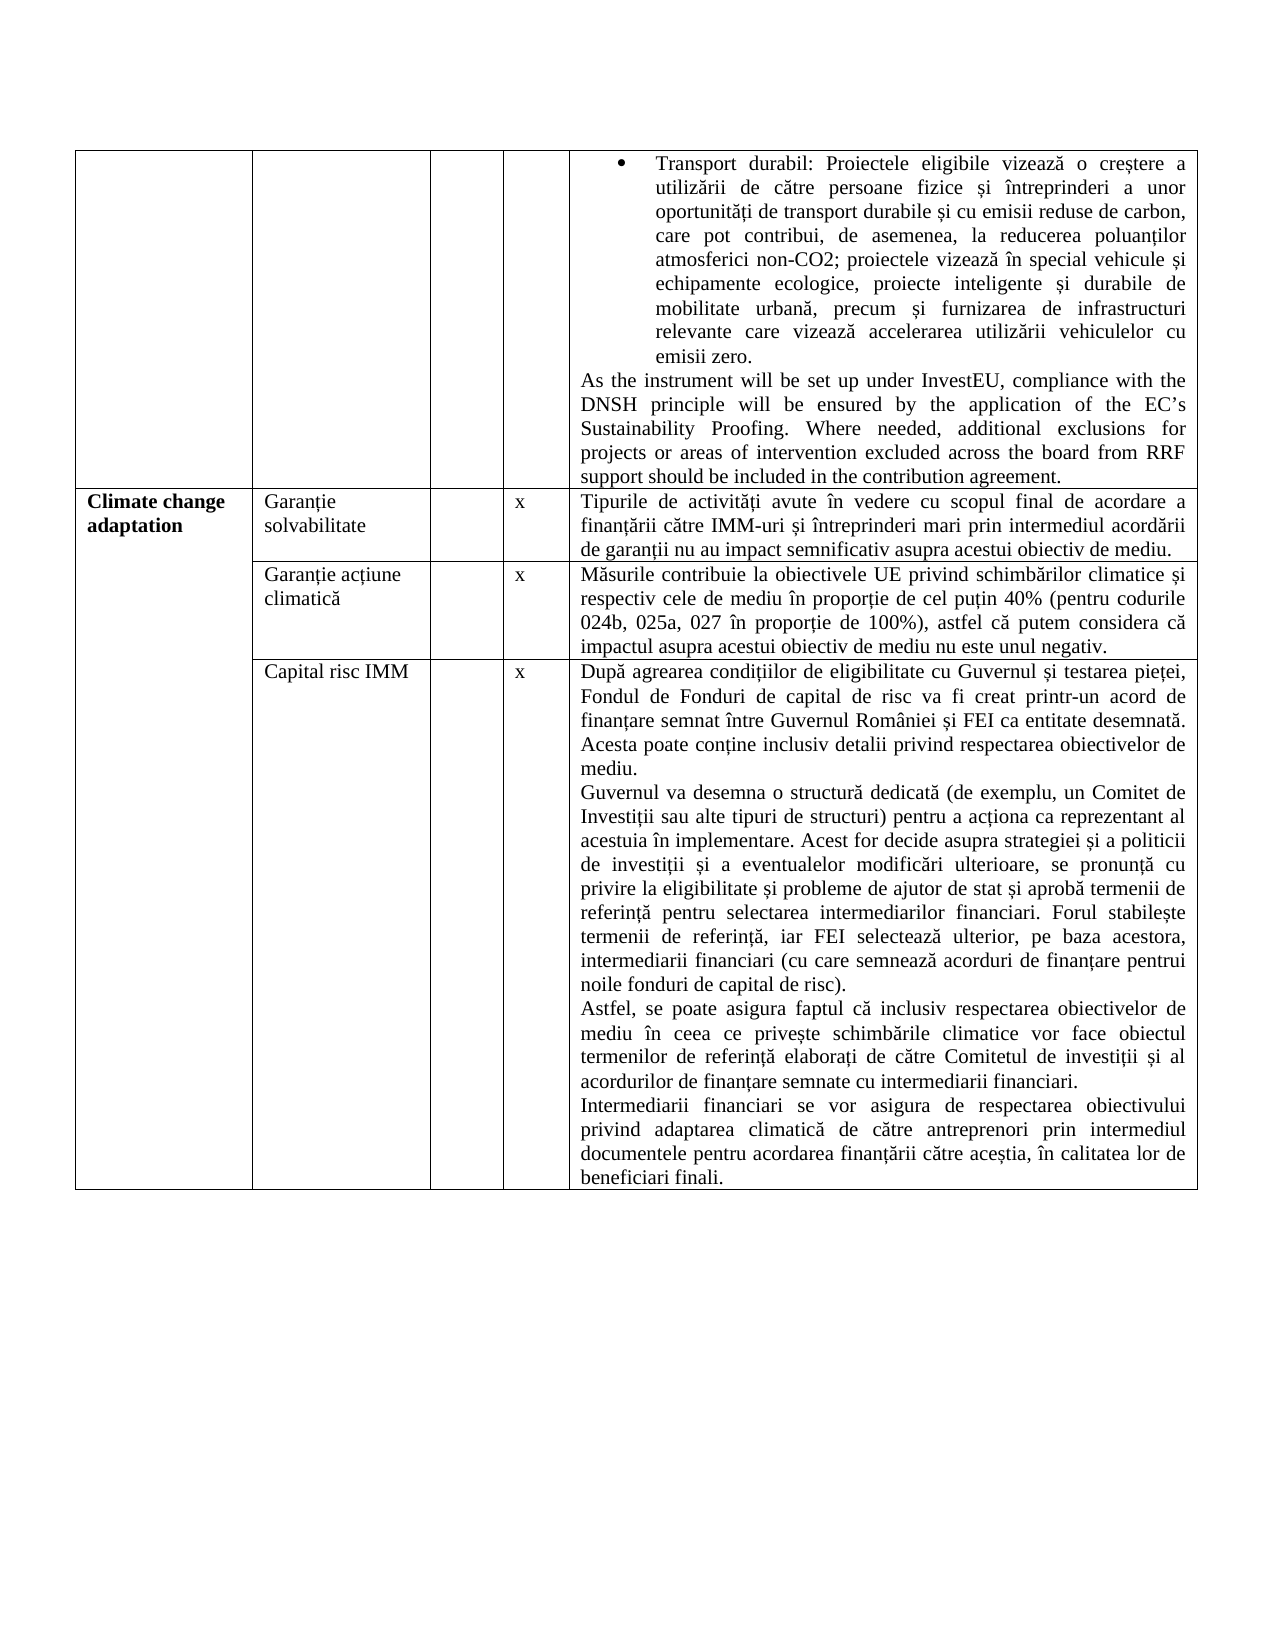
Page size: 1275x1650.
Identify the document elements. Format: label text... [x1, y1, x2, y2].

table_cell Tipurile de activități avute în vedere cu scopul final de acordare a finanțării către IMM-uri și întreprinderi mari prin intermediul acordării de garanții nu au impact semnificativ asupra acestui obiectiv de mediu. [570, 489, 1197, 561]
table_cell [431, 489, 503, 561]
table_cell Garanție solvabilitate [253, 489, 430, 561]
table_cell Capital risc IMM [253, 660, 430, 1189]
table_cell După agrearea condițiilor de eligibilitate cu Guvernul și testarea pieței, Fondul de Fonduri de capital de risc va fi creat printr-un acord de finanțare semnat între Guvernul României și FEI ca entitate desemnată. Acesta poate conține inclusiv detalii privind respectarea obiectivelor de mediu. Guvernul va desemna o structură dedicată (de exemplu, un Comitet de Investiții sau alte tipuri de structuri) pentru a acționa ca reprezentant al acestuia în implementare. Acest for decide asupra strategiei și a politicii de investiții și a eventualelor modificări ulterioare, se pronunță cu privire la eligibilitate și probleme de ajutor de stat și aprobă termenii de referință pentru selectarea intermediarilor financiari. Forul stabilește termenii de referință, iar FEI selectează ulterior, pe baza acestora, intermediarii financiari (cu care semnează acorduri de finanțare pentrui noile fonduri de capital de risc). Astfel, se poate asigura faptul că inclusiv respectarea obiectivelor de mediu în ceea ce privește schimbările climatice vor face obiectul termenilor de referință elaborați de către Comitetul de investiții și al acordurilor de finanțare semnate cu intermediarii financiari. Intermediarii financiari se vor asigura de respectarea obiectivului privind adaptarea climatică de către antreprenori prin intermediul documentele pentru acordarea finanțării către aceștia, în calitatea lor de beneficiari finali. [570, 660, 1197, 1189]
table_cell [76, 151, 252, 488]
table_cell Garanție acțiune climatică [253, 562, 430, 658]
table_cell x [504, 562, 569, 658]
table_cell [431, 562, 503, 658]
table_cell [570, 151, 1197, 488]
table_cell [253, 151, 430, 488]
table_cell [431, 151, 503, 488]
table_cell x [504, 660, 569, 1189]
table_cell Climate change adaptation [76, 489, 252, 1189]
table_cell [431, 660, 503, 1189]
table_cell x [504, 489, 569, 561]
table_cell Măsurile contribuie la obiectivele UE privind schimbărilor climatice și respectiv cele de mediu în proporție de cel puțin 40% (pentru codurile 024b, 025a, 027 în proporție de 100%), astfel că putem considera că impactul asupra acestui obiectiv de mediu nu este unul negativ. [570, 562, 1197, 658]
table_cell X [504, 151, 569, 488]
